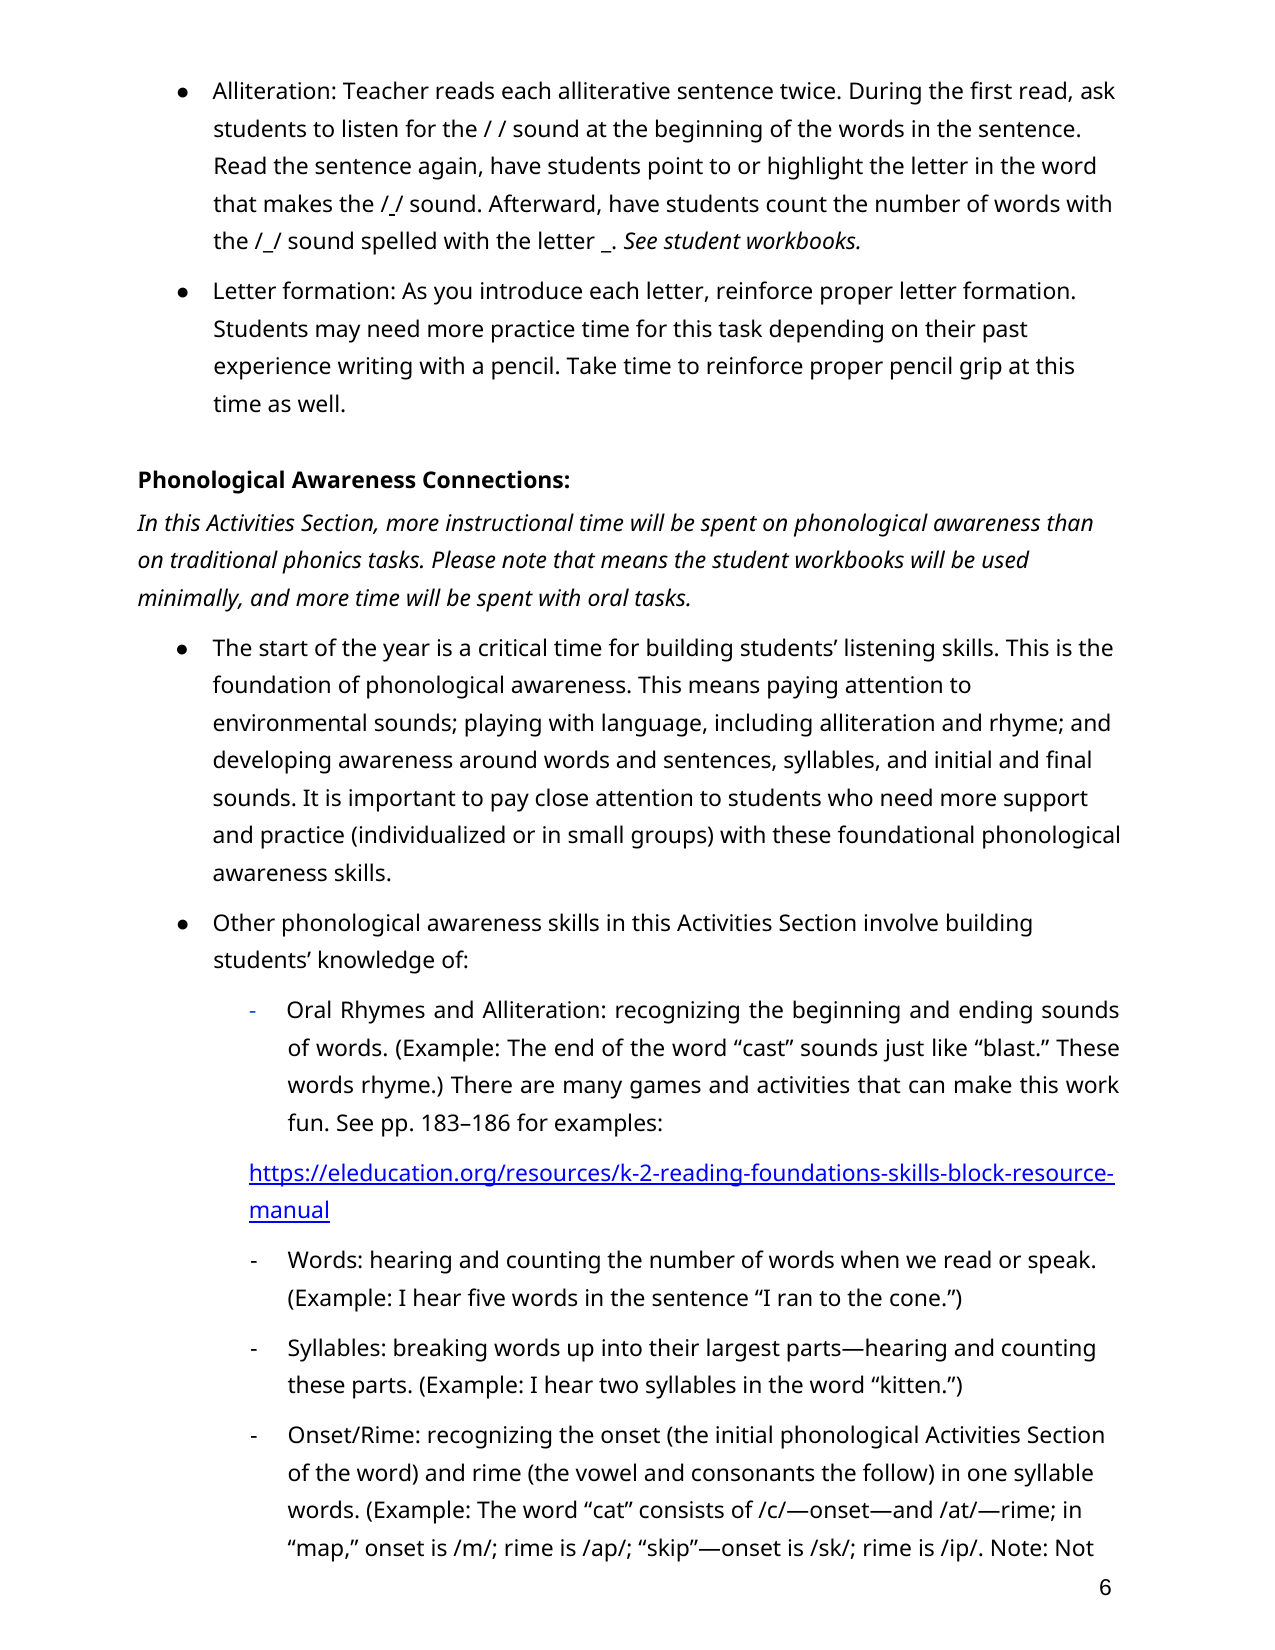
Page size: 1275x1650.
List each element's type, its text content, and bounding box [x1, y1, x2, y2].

list The start of the year is a critical time for building students’ listening skills. This is the foundation of phonological awareness. This means paying attention to environmental sounds; playing with language, including alliteration and rhyme; and developing awareness around words and sentences, syllables, and initial and final sounds. It is important to pay close attention to students who need more support and practice (individualized or in small groups) with these foundational phonological awareness skills. [175, 632, 1123, 888]
list Alliteration: Teacher reads each alliterative sentence twice. During the first read, ask students to listen for the / / sound at the beginning of the words in the sentence. Read the sentence again, have students point to or highlight the letter in the word that makes the / / sound. Afterward, have students count the number of words with the /_/ sound spelled with the letter _. See student workbooks. [176, 75, 1123, 256]
text In this Activities Section, more instructional time will be spent on phonological awareness than on traditional phonics tasks. Please note that means the student workbooks will be used minimally, and more time will be spent with oral tasks. [137, 507, 1121, 613]
list Letter formation: As you introduce each letter, reinforce proper letter formation. Students may need more practice time for this task depending on their past experience writing with a pencil. Take time to reinforce proper pencil grip at this time as well. [176, 275, 1123, 419]
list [250, 1419, 1113, 1563]
text https://eleducation.org/resources/k-2-reading-foundations-skills-block-resource-manual [248, 1157, 1120, 1226]
list Oral Rhymes and Alliteration: recognizing the beginning and ending sounds of words. (Example: The end of the word “cast” sounds just like “blast.” These words rhyme.) There are many games and activities that can make this work fun. See pp. 183–186 for examples: [248, 994, 1120, 1138]
list Words: hearing and counting the number of words when we read or speak. (Example: I hear five words in the sentence “I ran to the cone.”) [250, 1244, 1123, 1313]
subtitle Phonological Awareness Connections: [137, 464, 1200, 496]
list Other phonological awareness skills in this Activities Section involve building students’ knowledge of: [176, 907, 1095, 976]
list Syllables: breaking words up into their largest parts—hearing and counting these parts. (Example: I hear two syllables in the word “kitten.”) [250, 1332, 1122, 1401]
